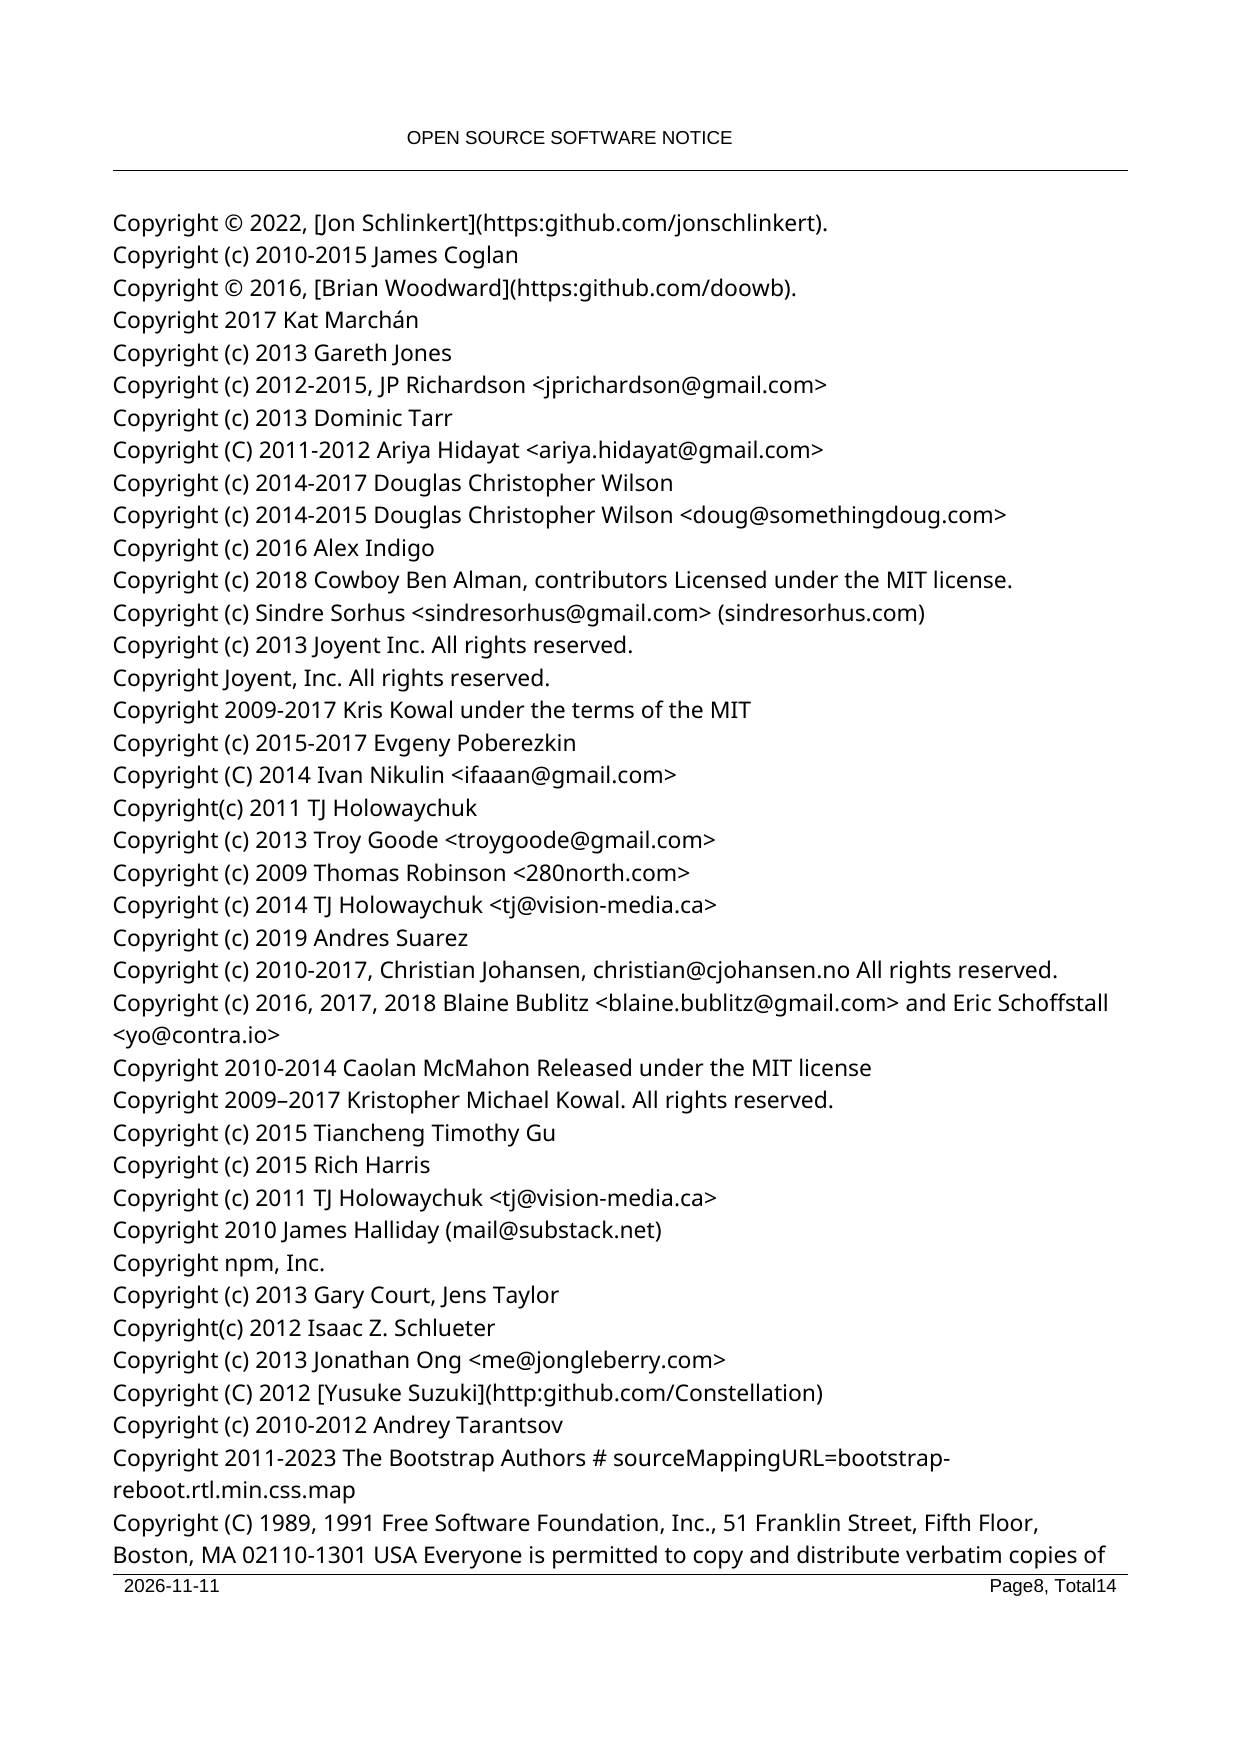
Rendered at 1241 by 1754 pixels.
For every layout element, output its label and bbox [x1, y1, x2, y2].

text [112, 206, 1128, 1571]
